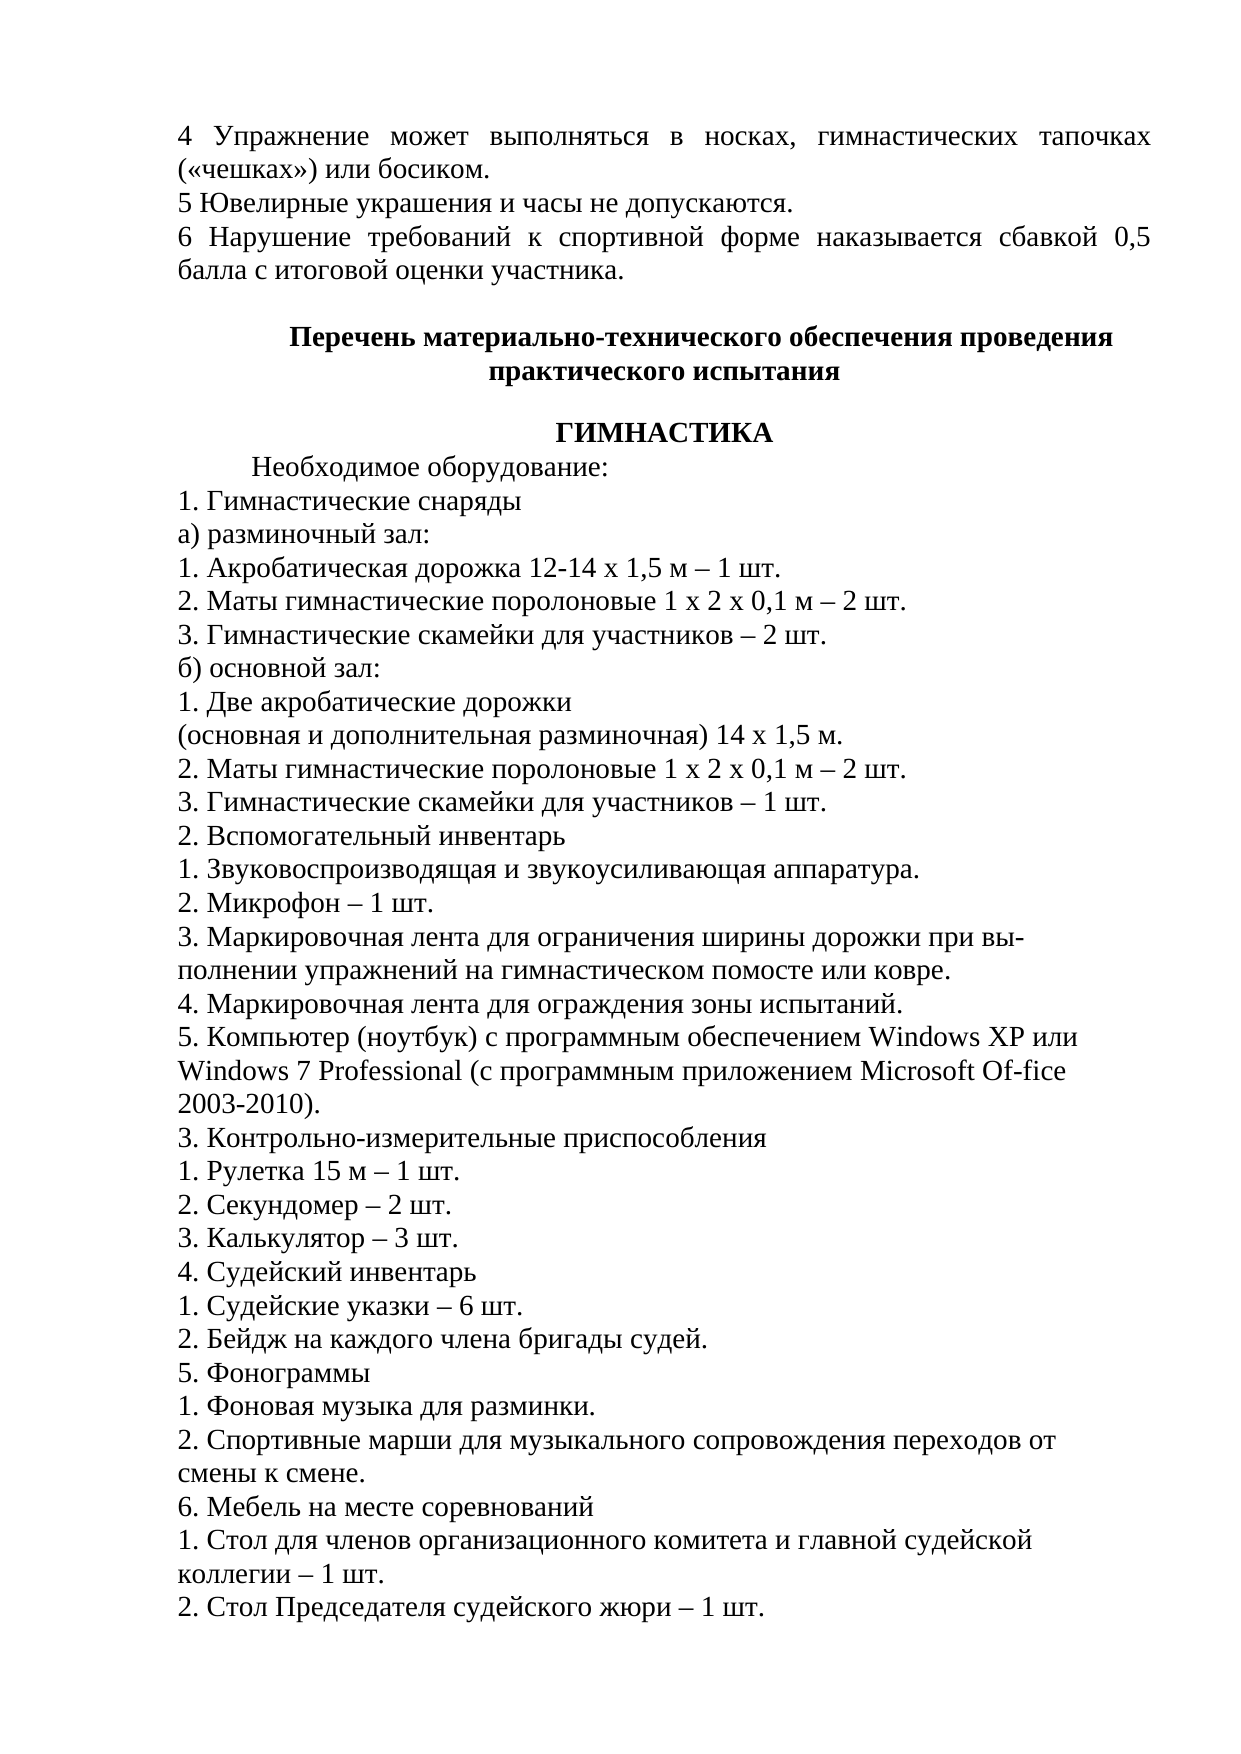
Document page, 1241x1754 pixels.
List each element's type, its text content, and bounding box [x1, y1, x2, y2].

text Перечень материально-технического обеспечения проведения практического испытания [177, 319, 1152, 386]
text Windows 7 Professional (с программным приложением Microsoft Of-fice [177, 1053, 1152, 1086]
text Необходимое оборудование: [177, 449, 1152, 483]
text 1. Стол для членов организационного комитета и главной судейской [177, 1522, 1152, 1556]
text 1. Звуковоспроизводящая и звукоусиливающая аппаратура. [177, 852, 1152, 885]
text смены к смене. [177, 1455, 1152, 1489]
text 3. Гимнастические скамейки для участников – 2 шт. [177, 617, 1152, 650]
text 2. Маты гимнастические поролоновые 1 х 2 х 0,1 м – 2 шт. [177, 583, 1152, 617]
text 2. Бейдж на каждого члена бригады судей. [177, 1321, 1152, 1355]
text 2. Вспомогательный инвентарь [177, 818, 1152, 852]
text 1. Две акробатические дорожки [177, 684, 1152, 717]
text б) основной зал: [177, 650, 1152, 684]
text 3. Калькулятор – 3 шт. [177, 1221, 1152, 1254]
text 1. Акробатическая дорожка 12-14 х 1,5 м – 1 шт. [177, 550, 1152, 583]
text 2. Спортивные марши для музыкального сопровождения переходов от [177, 1422, 1152, 1455]
text 2. Маты гимнастические поролоновые 1 х 2 х 0,1 м – 2 шт. [177, 751, 1152, 784]
text 4. Маркировочная лента для ограждения зоны испытаний. [177, 986, 1152, 1019]
text 5. Компьютер (ноутбук) с программным обеспечением Windows XP или [177, 1019, 1152, 1053]
text 1. Фоновая музыка для разминки. [177, 1388, 1152, 1422]
text 2003-2010). [177, 1086, 1152, 1120]
text 3. Гимнастические скамейки для участников – 1 шт. [177, 784, 1152, 818]
text 5. Фонограммы [177, 1355, 1152, 1388]
text 4 Упражнение может выполняться в носках, гимнастических тапочках («чешках») или босиком. [177, 118, 1152, 185]
text 3. Контрольно-измерительные приспособления [177, 1120, 1152, 1153]
text 1. Рулетка 15 м – 1 шт. [177, 1153, 1152, 1187]
text 5 Ювелирные украшения и часы не допускаются. [177, 185, 1152, 219]
text 6 Нарушение требований к спортивной форме наказывается сбавкой 0,5 балла с итоговой оценки участника. [177, 219, 1152, 286]
text 4. Судейский инвентарь [177, 1254, 1152, 1288]
text ГИМНАСТИКА [177, 416, 1152, 449]
text 2. Микрофон – 1 шт. [177, 885, 1152, 919]
text полнении упражнений на гимнастическом помосте или ковре. [177, 952, 1152, 986]
text а) разминочный зал: [177, 516, 1152, 550]
text (основная и дополнительная разминочная) 14 х 1,5 м. [177, 717, 1152, 751]
text 2. Секундомер – 2 шт. [177, 1187, 1152, 1221]
text 6. Мебель на месте соревнований [177, 1489, 1152, 1522]
text 1. Судейские указки – 6 шт. [177, 1288, 1152, 1321]
text 3. Маркировочная лента для ограничения ширины дорожки при вы- [177, 919, 1152, 952]
text 1. Гимнастические снаряды [177, 483, 1152, 516]
text коллегии – 1 шт. [177, 1556, 1152, 1589]
text 2. Стол Председателя судейского жюри – 1 шт. [177, 1589, 1152, 1623]
